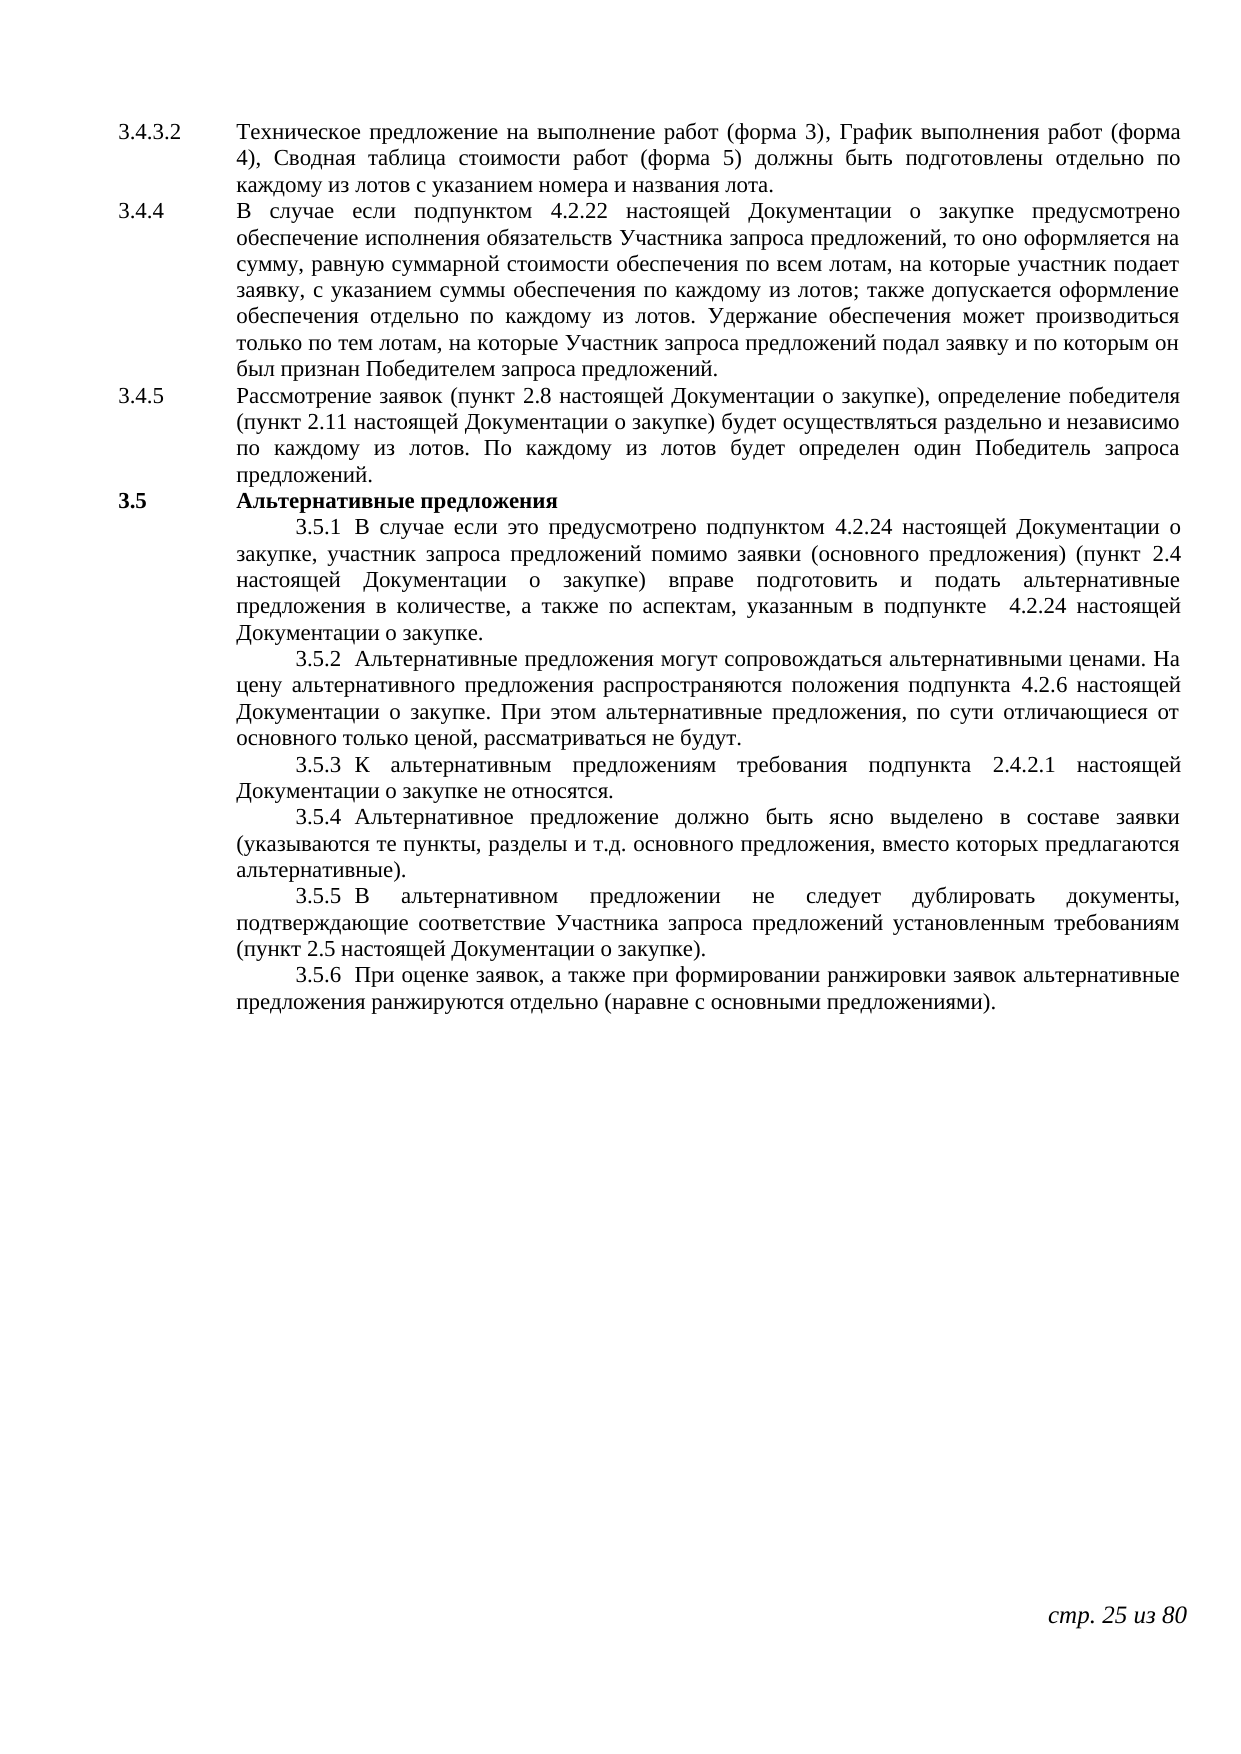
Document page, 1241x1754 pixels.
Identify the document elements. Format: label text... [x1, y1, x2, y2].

list Техническое предложение на выполнение работ (форма 3), График выполнения работ (форма 4), Сводная таблица стоимости работ (форма 5) должны быть подготовлены отдельно по каждому из лотов с указанием номера и названия лота. [118, 118, 1181, 197]
text К альтернативным предложениям требования подпункта 2.4.2.1 настоящей Документации о закупке не относятся. [236, 751, 1181, 803]
text Альтернативное предложение должно быть ясно выделено в составе заявки (указываются те пункты, разделы и т.д. основного предложения, вместо которых предлагаются альтернативные). [236, 803, 1181, 882]
text Альтернативные предложения могут сопровождаться альтернативными ценами. На цену альтернативного предложения распространяются положения подпункта 4.2.6 настоящей Документации о закупке. При этом альтернативные предложения, по сути отличающиеся от основного только ценой, рассматриваться не будут. [236, 645, 1181, 751]
list В случае если подпунктом 4.2.22 настоящей Документации о закупке предусмотрено обеспечение исполнения обязательств Участника запроса предложений, то оно оформляется на сумму, равную суммарной стоимости обеспечения по всем лотам, на которые участник подает заявку, с указанием суммы обеспечения по каждому из лотов; также допускается оформление обеспечения отдельно по каждому из лотов. Удержание обеспечения может производиться только по тем лотам, на которые Участник запроса предложений подал заявку и по которым он был признан Победителем запроса предложений. [118, 197, 1181, 382]
list Рассмотрение заявок (пункт 2.8 настоящей Документации о закупке), определение победителя (пункт 2.11 настоящей Документации о закупке) будет осуществляться раздельно и независимо по каждому из лотов. По каждому из лотов будет определен один Победитель запроса предложений. [118, 382, 1181, 487]
text В альтернативном предложении не следует дублировать документы, подтверждающие соответствие Участника запроса предложений установленным требованиям (пункт 2.5 настоящей Документации о закупке). [236, 882, 1181, 961]
subtitle Альтернативные предложения [118, 487, 1181, 513]
text В случае если это предусмотрено подпунктом 4.2.24 настоящей Документации о закупке, участник запроса предложений помимо заявки (основного предложения) (пункт 2.4 настоящей Документации о закупке) вправе подготовить и подать альтернативные предложения в количестве, а также по аспектам, указанным в подпункте 4.2.24 настоящей Документации о закупке. [236, 513, 1181, 645]
text При оценке заявок, а также при формировании ранжировки заявок альтернативные предложения ранжируются отдельно (наравне с основными предложениями). [236, 961, 1181, 1014]
